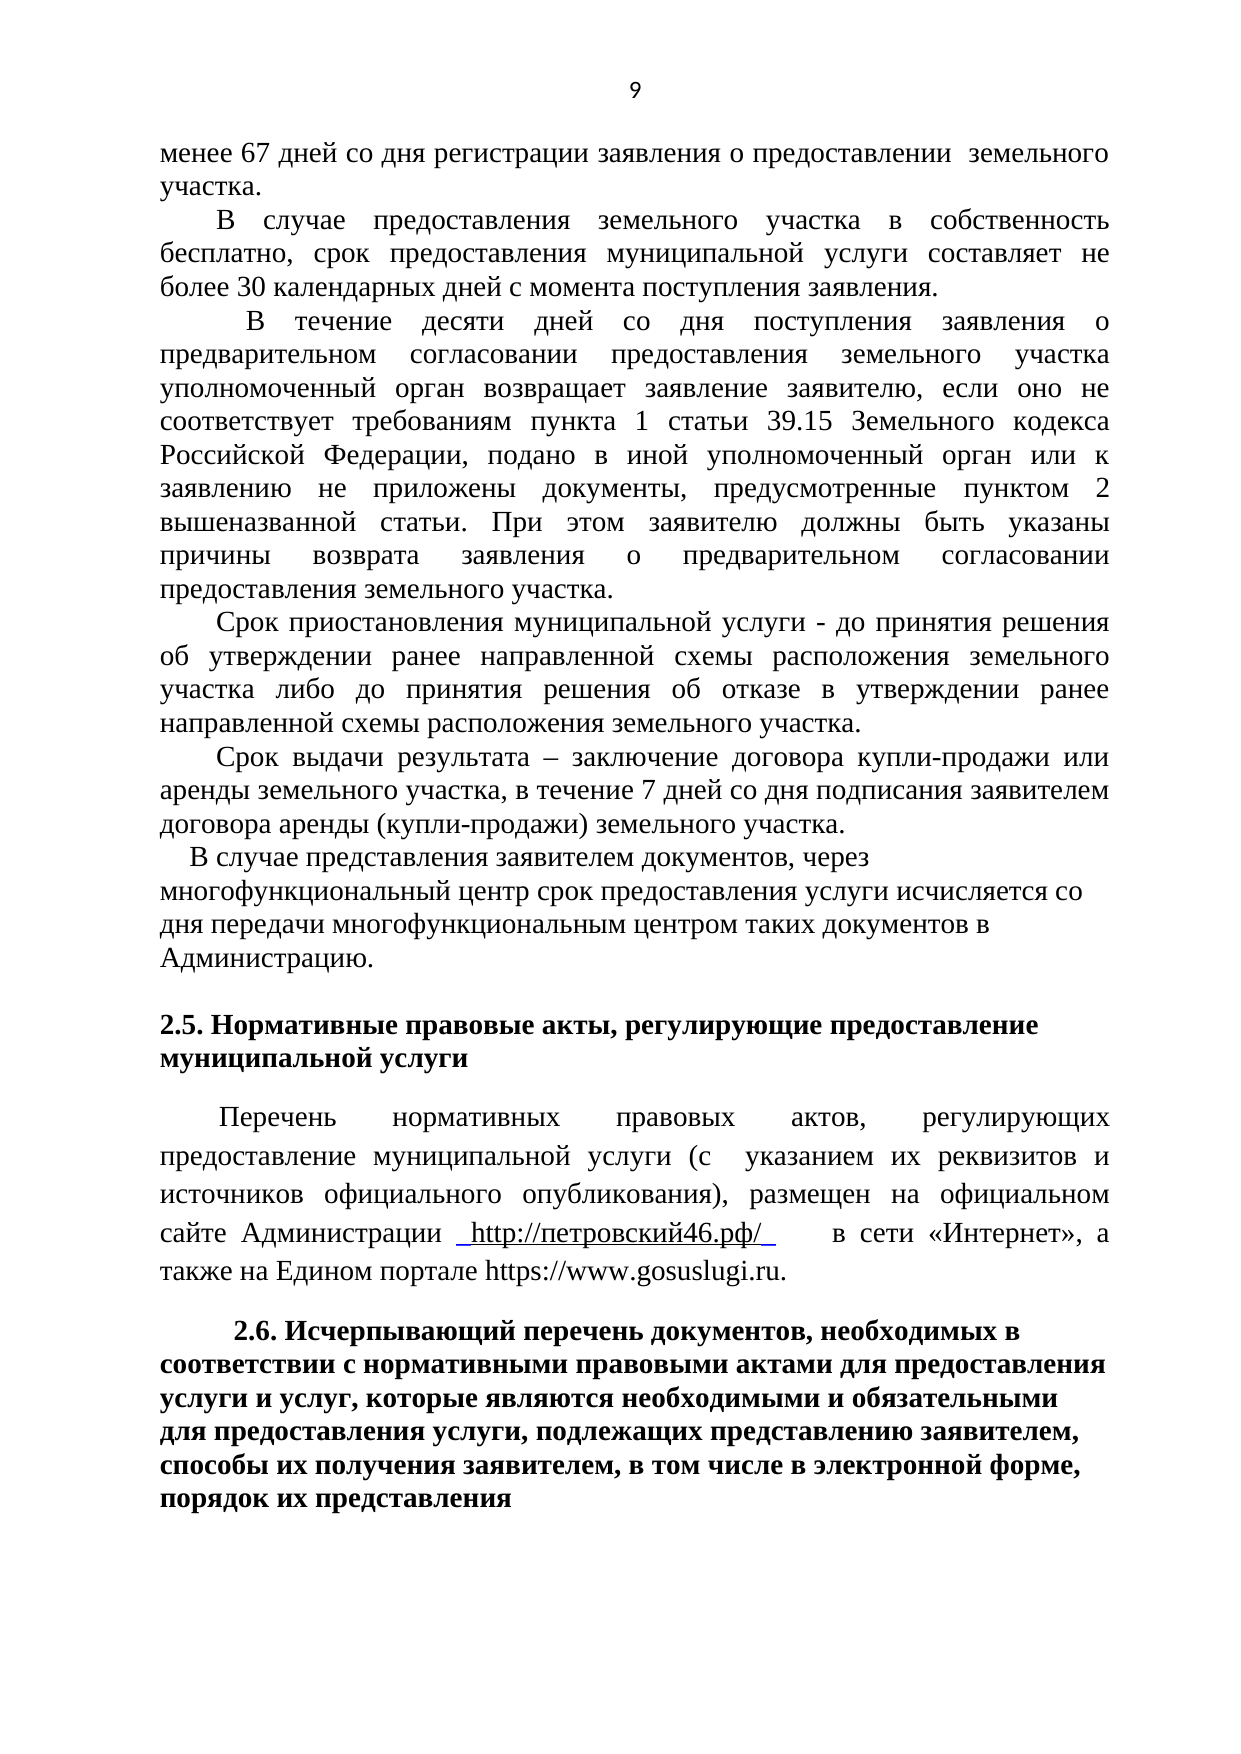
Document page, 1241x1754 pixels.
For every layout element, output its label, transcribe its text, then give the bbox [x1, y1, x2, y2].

text 2.5. Нормативные правовые акты, регулирующие предоставление муниципальной услуги [159, 1007, 1110, 1074]
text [159, 135, 1110, 202]
text Срок выдачи результата – заключение договора купли-продажи или аренды земельного участка, в течение 7 дней со дня подписания заявителем договора аренды (купли-продажи) земельного участка. [159, 739, 1110, 839]
text В случае представления заявителем документов, через многофункциональный центр срок предоставления услуги исчисляется со дня передачи многофункциональным центром таких документов в Администрацию. [159, 839, 1110, 973]
text Срок приостановления муниципальной услуги - до принятия решения об утверждении ранее направленной схемы расположения земельного участка либо до принятия решения об отказе в утверждении ранее направленной схемы расположения земельного участка. [159, 604, 1110, 739]
text В течение десяти дней со дня поступления заявления о предварительном согласовании предоставления земельного участка уполномоченный орган возвращает заявление заявителю, если оно не соответствует требованиям пункта 1 статьи 39.15 Земельного кодекса Российской Федерации, подано в иной уполномоченный орган или к заявлению не приложены документы, предусмотренные пунктом 2 вышеназванной статьи. При этом заявителю должны быть указаны причины возврата заявления о предварительном согласовании предоставления земельного участка. [159, 303, 1110, 604]
text В случае предоставления земельного участка в собственность бесплатно, срок предоставления муниципальной услуги составляет не более 30 календарных дней с момента поступления заявления. [159, 202, 1110, 303]
text Перечень нормативных правовых актов, регулирующих предоставление муниципальной услуги (с указанием их реквизитов и источников официального опубликования), размещен на официальном сайте Администрации __ в сети «Интернет», а также на Едином портале https://www.gosuslugi.ru. [159, 1099, 1110, 1287]
text 2.6. Исчерпывающий перечень документов, необходимых в соответствии с нормативными правовыми актами для предоставления услуги и услуг, которые являются необходимыми и обязательными для предоставления услуги, подлежащих представлению заявителем, способы их получения заявителем, в том числе в электронной форме, порядок их представления [159, 1313, 1110, 1514]
